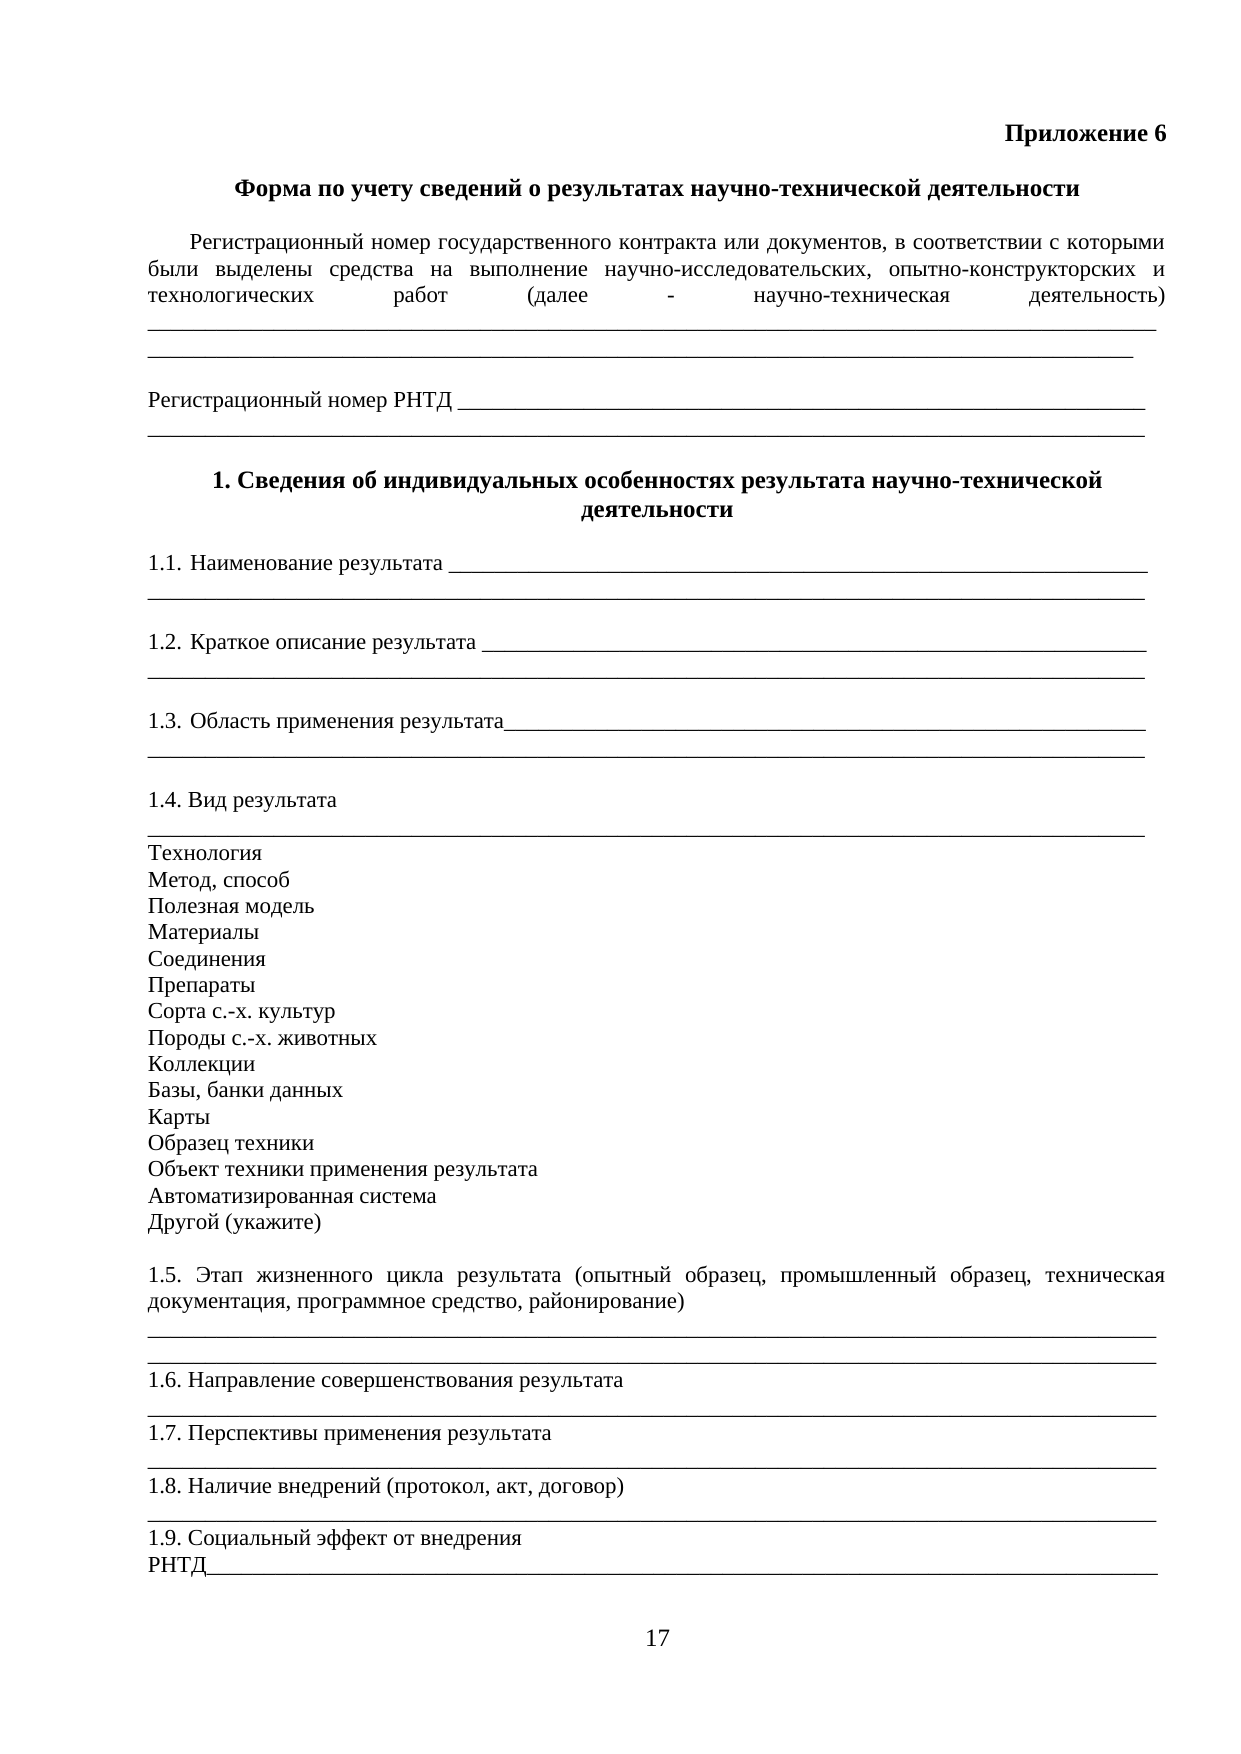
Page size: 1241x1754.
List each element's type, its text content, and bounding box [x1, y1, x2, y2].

text Соединения [148, 945, 1167, 971]
text Коллекции [148, 1050, 1167, 1076]
list Наименование результата _____________________________________________________________ [148, 549, 1167, 576]
text _______________________________________________________________________________________ [148, 576, 1167, 602]
text 1.5. Этап жизненного цикла результата (опытный образец, промышленный образец, техническая документация, программное средство, районирование) [148, 1261, 1167, 1314]
text _______________________________________________________________________________________ [148, 734, 1167, 760]
text Образец техники [148, 1129, 1167, 1156]
text Автоматизированная система [148, 1182, 1167, 1208]
text Полезная модель [148, 892, 1167, 918]
text 1.6. Направление совершенствования результата ________________________________________________________________________________________ [148, 1366, 1167, 1419]
text Базы, банки данных [148, 1076, 1167, 1103]
text _______________________________________________________________________________________ [148, 655, 1167, 681]
text Регистрационный номер РНТД ____________________________________________________________ [148, 386, 1167, 413]
text Препараты [148, 971, 1167, 997]
text Другой (укажите) [148, 1208, 1167, 1234]
list Область применения результата________________________________________________________ [148, 707, 1167, 734]
text 1.7. Перспективы применения результата ________________________________________________________________________________________ [148, 1419, 1167, 1472]
text Карты [148, 1103, 1167, 1129]
list Краткое описание результата __________________________________________________________ [148, 628, 1167, 655]
text Объект техники применения результата [148, 1156, 1167, 1182]
text Форма по учету сведений о результатах научно-технической деятельности [148, 173, 1167, 202]
text Материалы [148, 918, 1167, 945]
text 1. Сведения об индивидуальных особенностях результата научно-технической деятельности [148, 466, 1167, 523]
text 1.4. Вид результата _______________________________________________________________________________________ [148, 787, 1167, 839]
text Регистрационный номер государственного контракта или документов, в соответствии с которыми были выделены средства на выполнение научно-исследовательских, опытно-конструкторских и технологических работ (далее - научно-техническая деятельность) ______________________________________________________________________________________________________________________________________________________________________________ [148, 228, 1167, 360]
text 1.8. Наличие внедрений (протокол, акт, договор) ________________________________________________________________________________________ [148, 1472, 1167, 1524]
text 1.9. Социальный эффект от внедрения РНТД___________________________________________________________________________________ [148, 1524, 1167, 1577]
text ________________________________________________________________________________________________________________________________________________________________________________ [148, 1314, 1167, 1366]
text Приложение 6 [148, 118, 1167, 147]
text Технология [148, 839, 1167, 866]
text Метод, способ [148, 866, 1167, 892]
text _______________________________________________________________________________________ [148, 413, 1167, 439]
text Сорта с.-х. культур [148, 997, 1167, 1024]
text Породы с.-х. животных [148, 1024, 1167, 1050]
